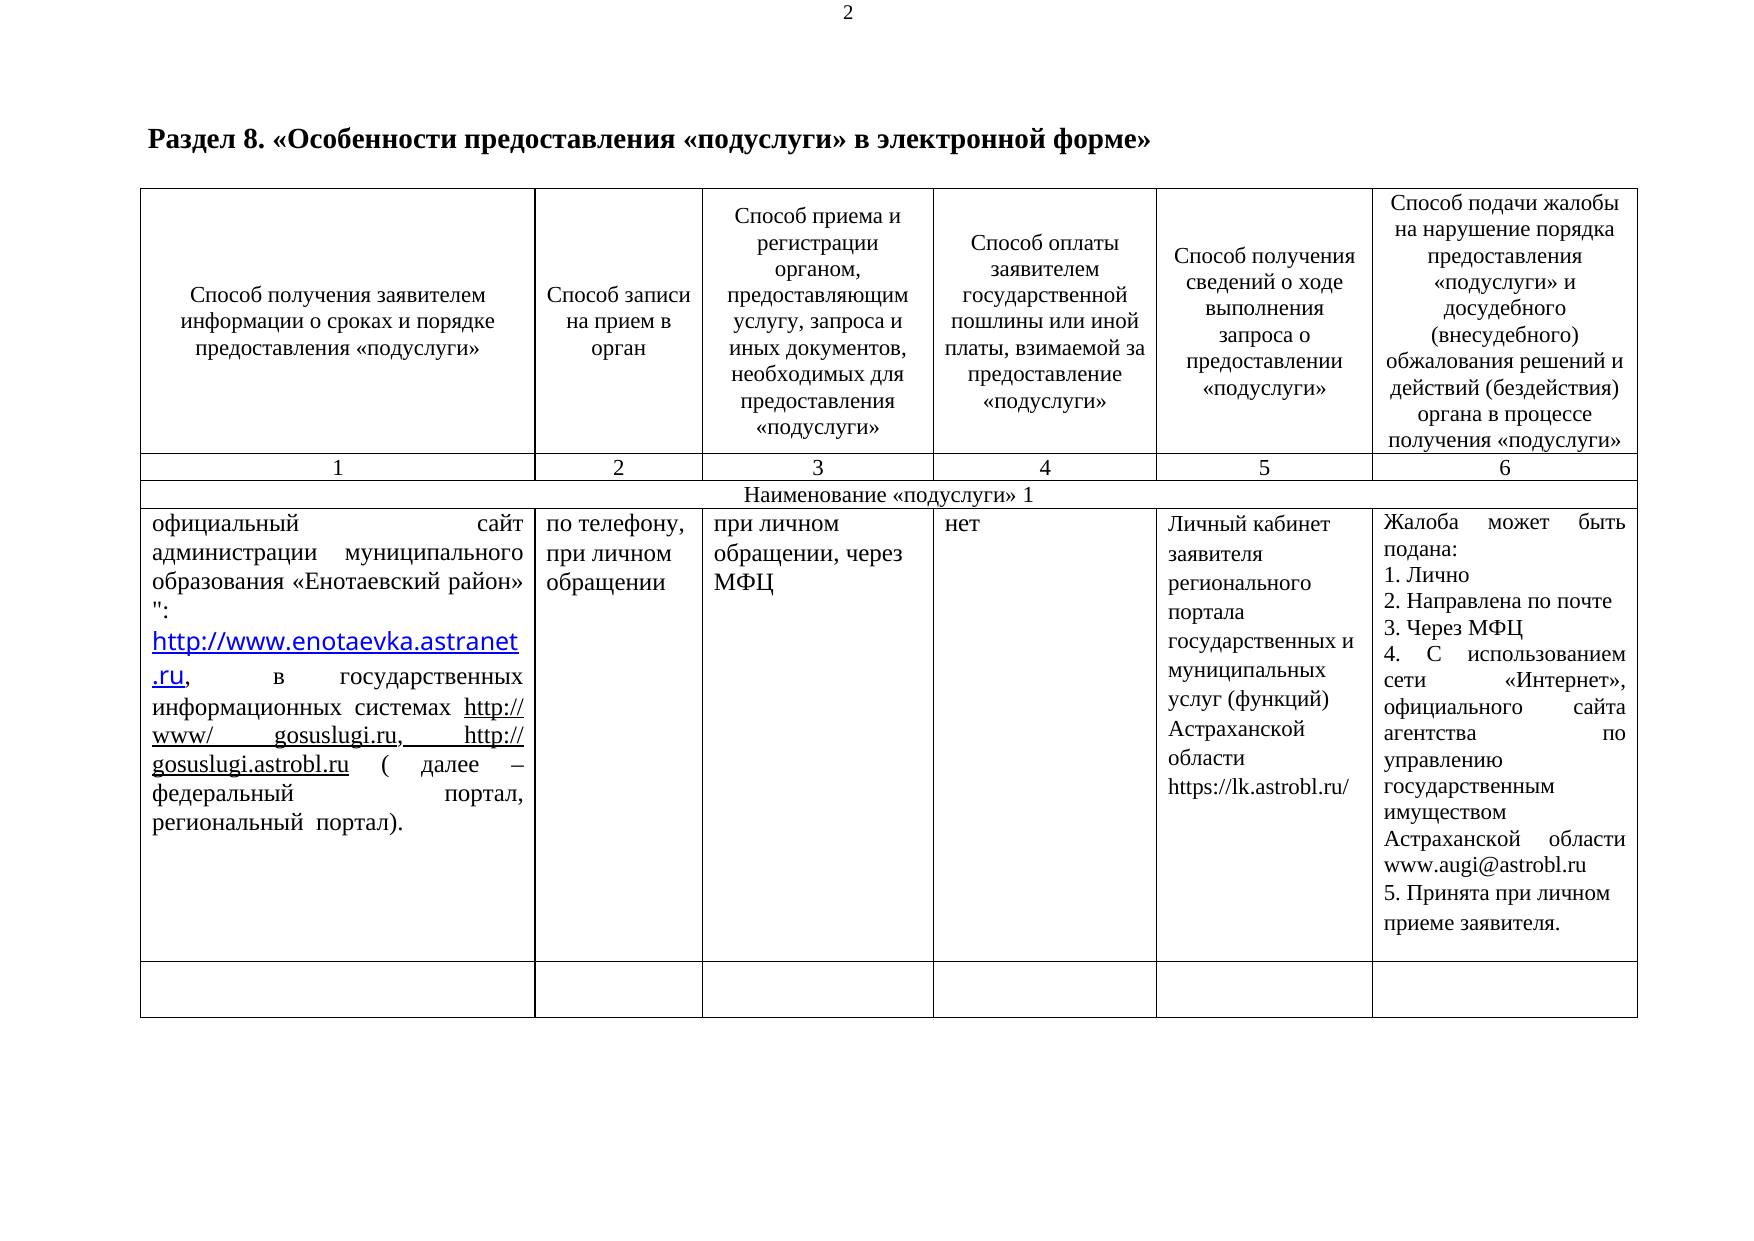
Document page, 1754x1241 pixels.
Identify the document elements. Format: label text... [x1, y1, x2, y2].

table_cell Наименование «подуслуги» 1 [141, 481, 1637, 507]
table_cell официальный сайт администрации муниципального образования «Енотаевский район» ": http://www.enotaevka.astranet.ru, в государственных информационных системах http:// www/ gosuslugi.ru, http:// gosuslugi.astrobl.ru ( далее – федеральный портал, региональный портал). [141, 509, 534, 961]
table_cell [1157, 962, 1372, 1017]
table_cell [703, 962, 933, 1017]
table_cell нет [934, 509, 1156, 961]
table_header Способ подачи жалобы на нарушение порядка предоставления «подуслуги» и досудебного (внесудебного) обжалования решений и действий (бездействия) органа в процессе получения «подуслуги» [1373, 189, 1637, 453]
table_header Способ получения заявителем информации о сроках и порядке предоставления «подуслуги» [141, 189, 534, 453]
table_cell 6 [1373, 454, 1637, 480]
table_cell по телефону, при личном обращении [536, 509, 702, 961]
text Раздел 8. «Особенности предоставления «подуслуги» в электронной форме» [148, 121, 1665, 154]
table_cell 3 [703, 454, 933, 480]
table_cell Жалоба может быть подана: 1. Лично 2. Направлена по почте 3. Через МФЦ 4. С использованием сети «Интернет», официального сайта агентства по управлению государственным имуществом Астраханской области www.augi@astrobl.ru 5. Принята при личном приеме заявителя. [1373, 509, 1637, 961]
table_header Способ оплаты заявителем государственной пошлины или иной платы, взимаемой за предоставление «подуслуги» [934, 189, 1156, 453]
table_cell 2 [536, 454, 702, 480]
table_cell 5 [1157, 454, 1372, 480]
table_cell 1 [141, 454, 534, 480]
table_cell при личном обращении, через МФЦ [703, 509, 933, 961]
table_cell [141, 962, 534, 1017]
table_header Способ записи на прием в орган [536, 189, 702, 453]
table_cell [1373, 962, 1637, 1017]
table_cell 4 [934, 454, 1156, 480]
table_header Способ приема и регистрации органом, предоставляющим услугу, запроса и иных документов, необходимых для предоставления «подуслуги» [703, 189, 933, 453]
table_cell [536, 962, 702, 1017]
table_cell Личный кабинет заявителя регионального портала государственных и муниципальных услуг (функций) Астраханской области https://lk.astrobl.ru/ [1157, 509, 1372, 961]
table_cell [934, 962, 1156, 1017]
table_header Способ получения сведений о ходе выполнения запроса о предоставлении «подуслуги» [1157, 189, 1372, 453]
